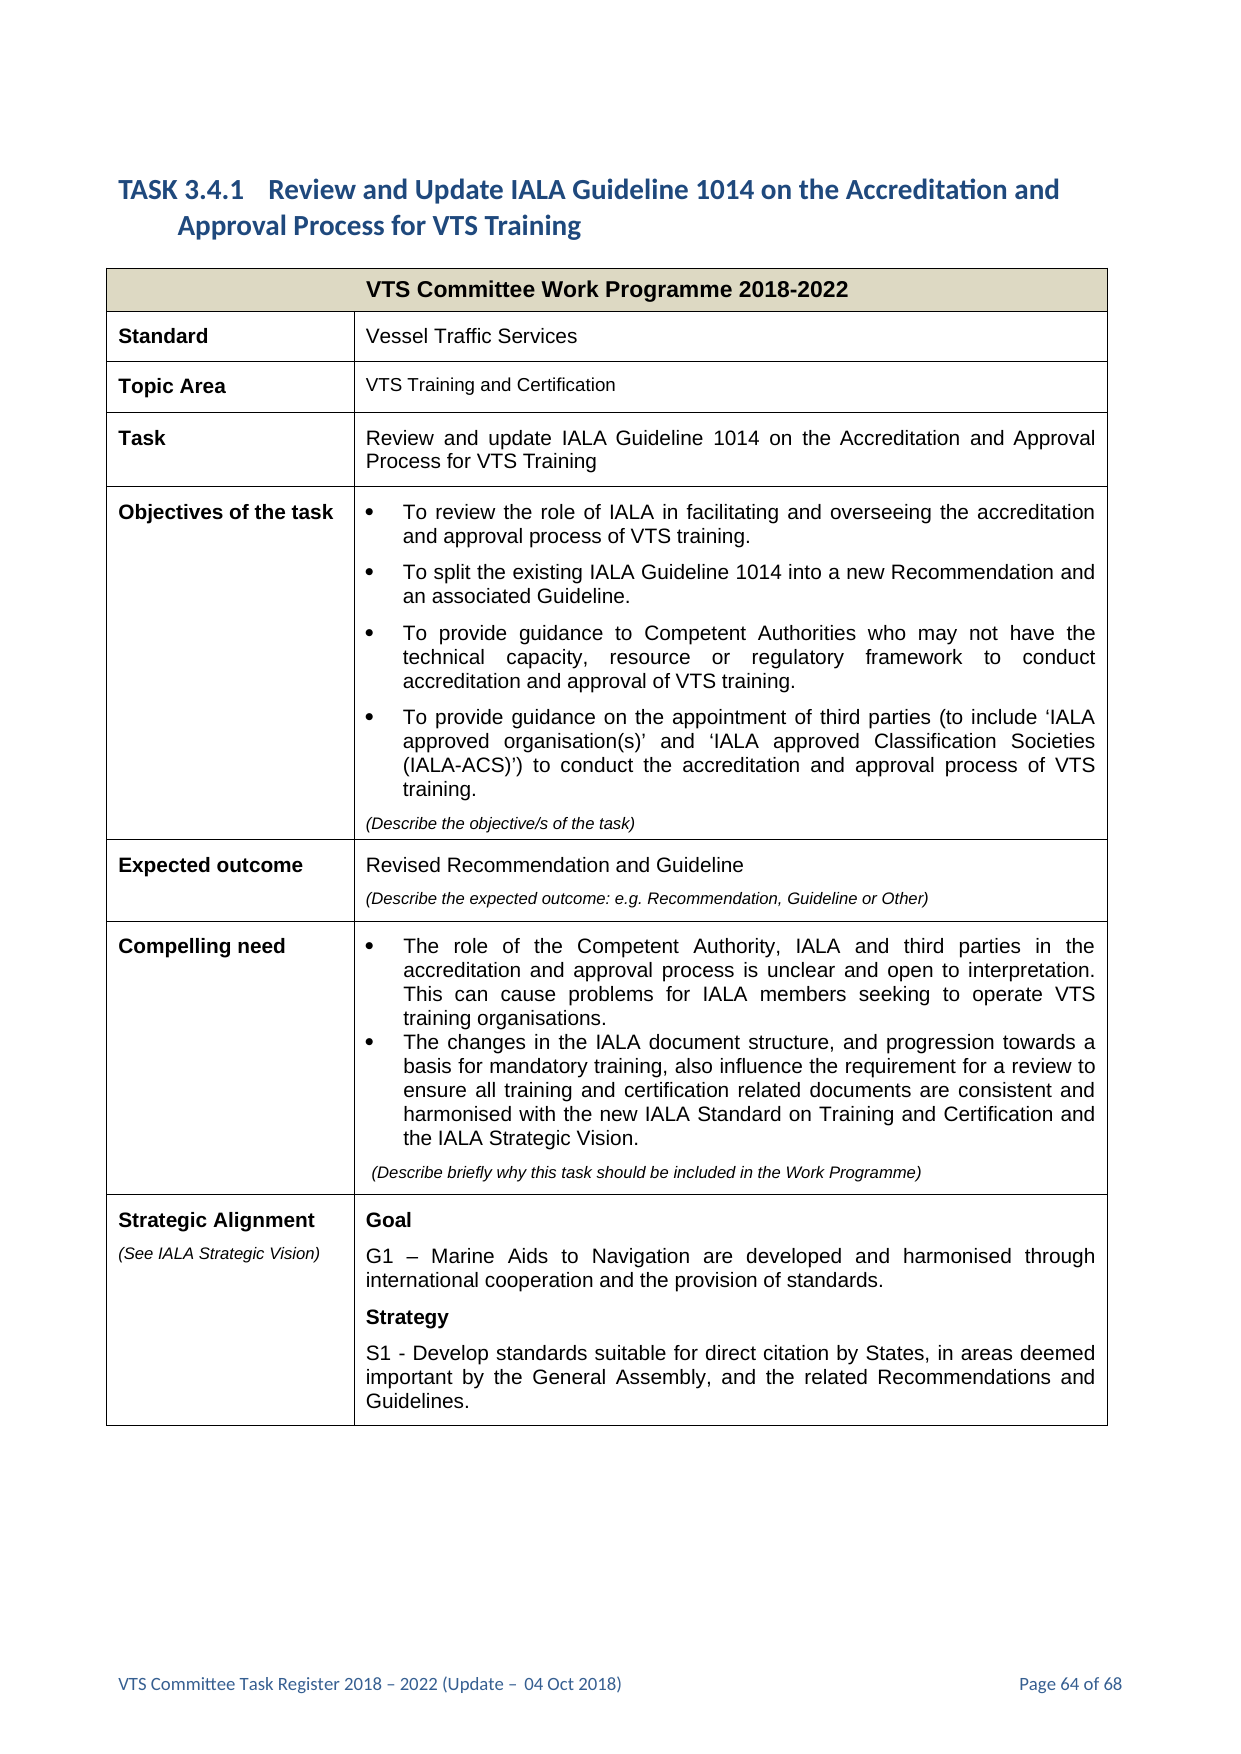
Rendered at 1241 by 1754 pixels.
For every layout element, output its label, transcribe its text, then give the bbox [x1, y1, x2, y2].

table_cell Topic Area [107, 362, 354, 412]
table_header VTS Committee Work Programme 2018-2022 [107, 269, 1107, 311]
table_cell Vessel Traffic Services [355, 312, 1107, 361]
table_cell Strategic Alignment (See IALA Strategic Vision) [107, 1195, 354, 1425]
table_cell Expected outcome [107, 840, 354, 921]
table_cell Compelling need [107, 922, 354, 1194]
table_cell Review and update IALA Guideline 1014 on the Accreditation and Approval Process for VTS Training [355, 413, 1107, 486]
table_cell To review the role of IALA in facilitating and overseeing the accreditation and approval process of VTS training. To split the existing IALA Guideline 1014 into a new Recommendation and an associated Guideline. To provide guidance to Competent Authorities who may not have the technical capacity, resource or regulatory framework to conduct accreditation and approval of VTS training. To provide guidance on the appointment of third parties (to include ‘IALA approved organisation(s)’ and ‘IALA approved Classification Societies (IALA-ACS)’) to conduct the accreditation and approval process of VTS training. (Describe the objective/s of the task) [355, 487, 1107, 839]
table_cell Task [107, 413, 354, 486]
table_cell The role of the Competent Authority, IALA and third parties in the accreditation and approval process is unclear and open to interpretation. This can cause problems for IALA members seeking to operate VTS training organisations. The changes in the IALA document structure, and progression towards a basis for mandatory training, also influence the requirement for a review to ensure all training and certification related documents are consistent and harmonised with the new IALA Standard on Training and Certification and the IALA Strategic Vision. (Describe briefly why this task should be included in the Work Programme) [355, 922, 1107, 1194]
table_cell VTS Training and Certification [355, 362, 1107, 412]
subtitle TASK 3.4.1 Review and Update IALA Guideline 1014 on the Accreditation and Approval Process for VTS Training [118, 171, 1122, 242]
table_cell Goal G1 – Marine Aids to Navigation are developed and harmonised through international cooperation and the provision of standards. Strategy S1 - Develop standards suitable for direct citation by States, in areas deemed important by the General Assembly, and the related Recommendations and Guidelines. [355, 1195, 1107, 1425]
table_cell Revised Recommendation and Guideline (Describe the expected outcome: e.g. Recommendation, Guideline or Other) [355, 840, 1107, 921]
table_cell Standard [107, 312, 354, 361]
table_cell Objectives of the task [107, 487, 354, 839]
